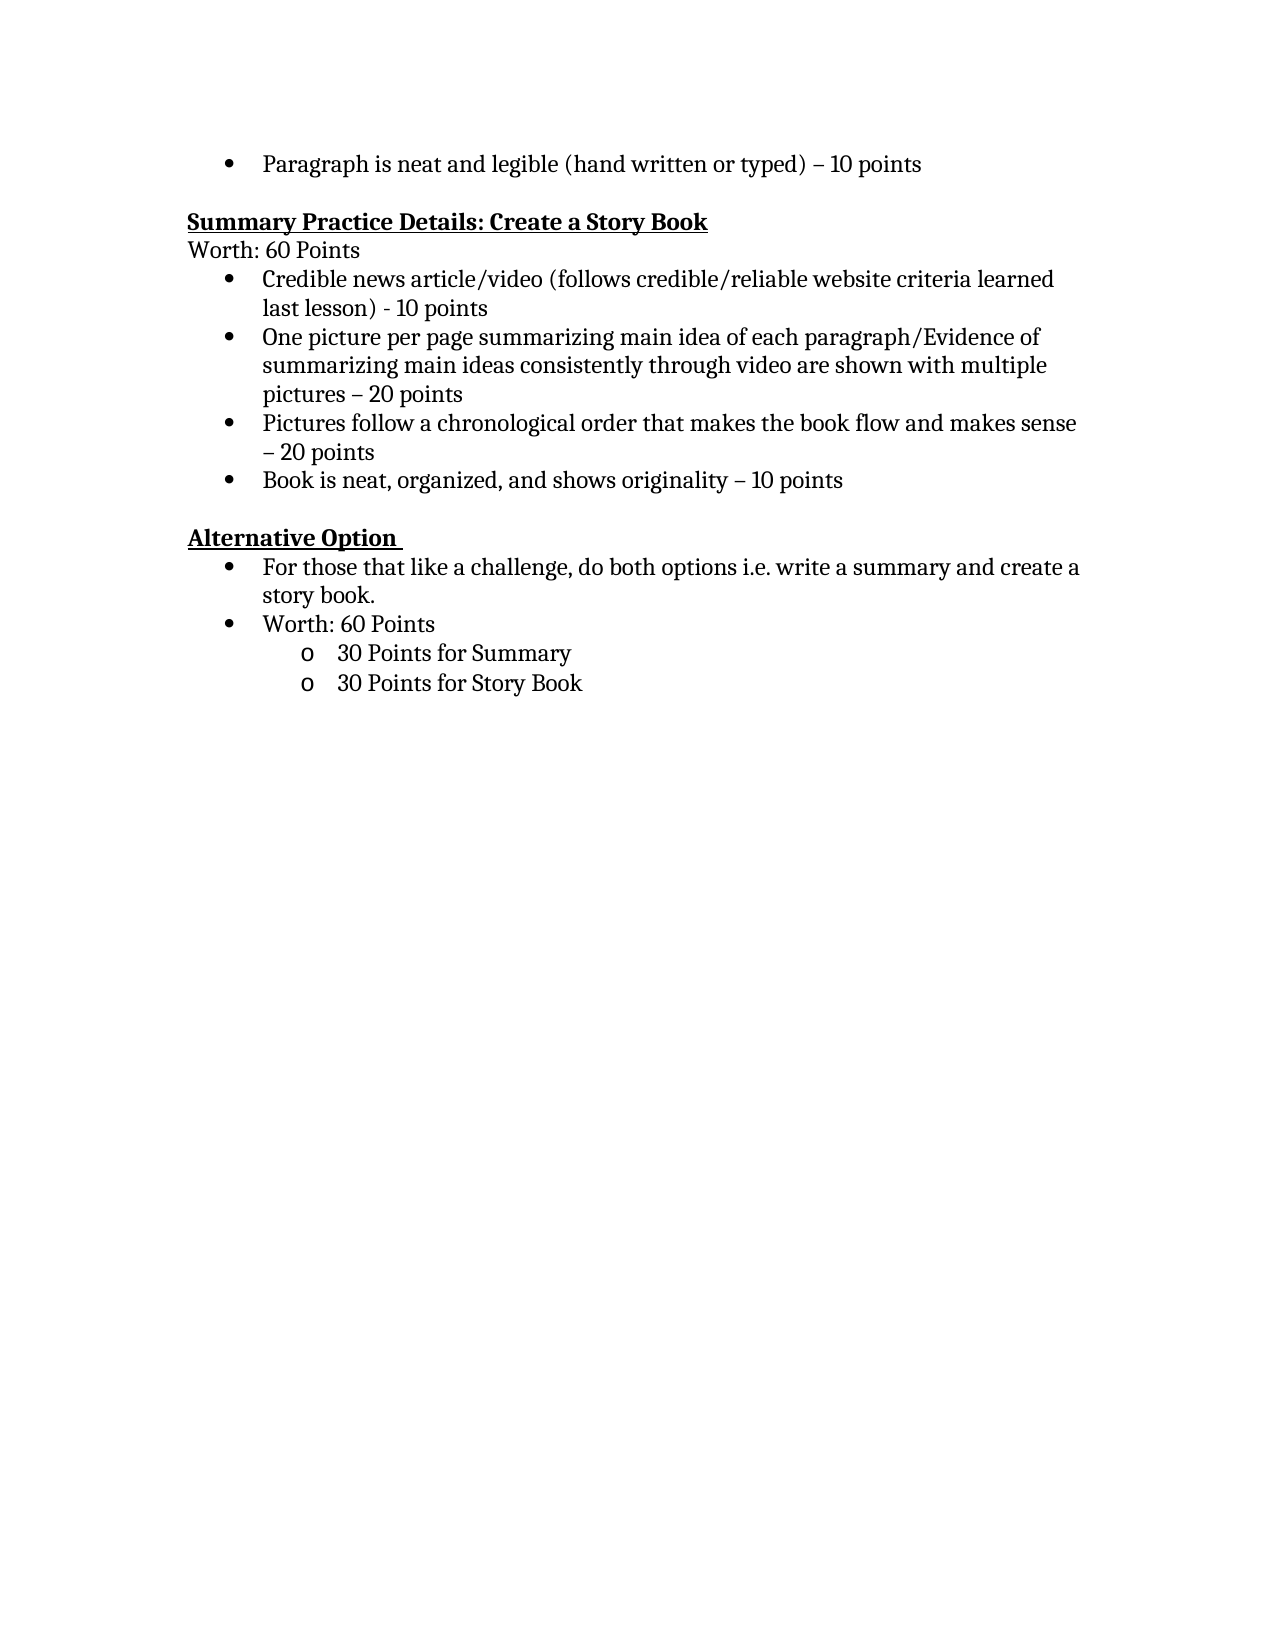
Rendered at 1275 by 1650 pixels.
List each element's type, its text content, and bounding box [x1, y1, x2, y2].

list One picture per page summarizing main idea of each paragraph/Evidence of summarizing main ideas consistently through video are shown with multiple pictures – 20 points [225, 322, 1087, 409]
list 30 Points for Summary [300, 639, 1087, 669]
list For those that like a challenge, do both options i.e. write a summary and create a story book. [225, 552, 1087, 610]
list Book is neat, organized, and shows originality – 10 points [225, 466, 1087, 495]
list 30 Points for Story Book [300, 669, 1087, 699]
text Worth: 60 Points [187, 236, 1087, 265]
text Alternative Option [187, 524, 1087, 552]
list Paragraph is neat and legible (hand written or typed) – 10 points [225, 150, 1087, 179]
text Summary Practice Details: Create a Story Book [187, 207, 1087, 236]
list Pictures follow a chronological order that makes the book flow and makes sense – 20 points [225, 409, 1087, 466]
list Credible news article/video (follows credible/reliable website criteria learned last lesson) - 10 points [225, 265, 1087, 322]
list Worth: 60 Points [225, 610, 1087, 639]
